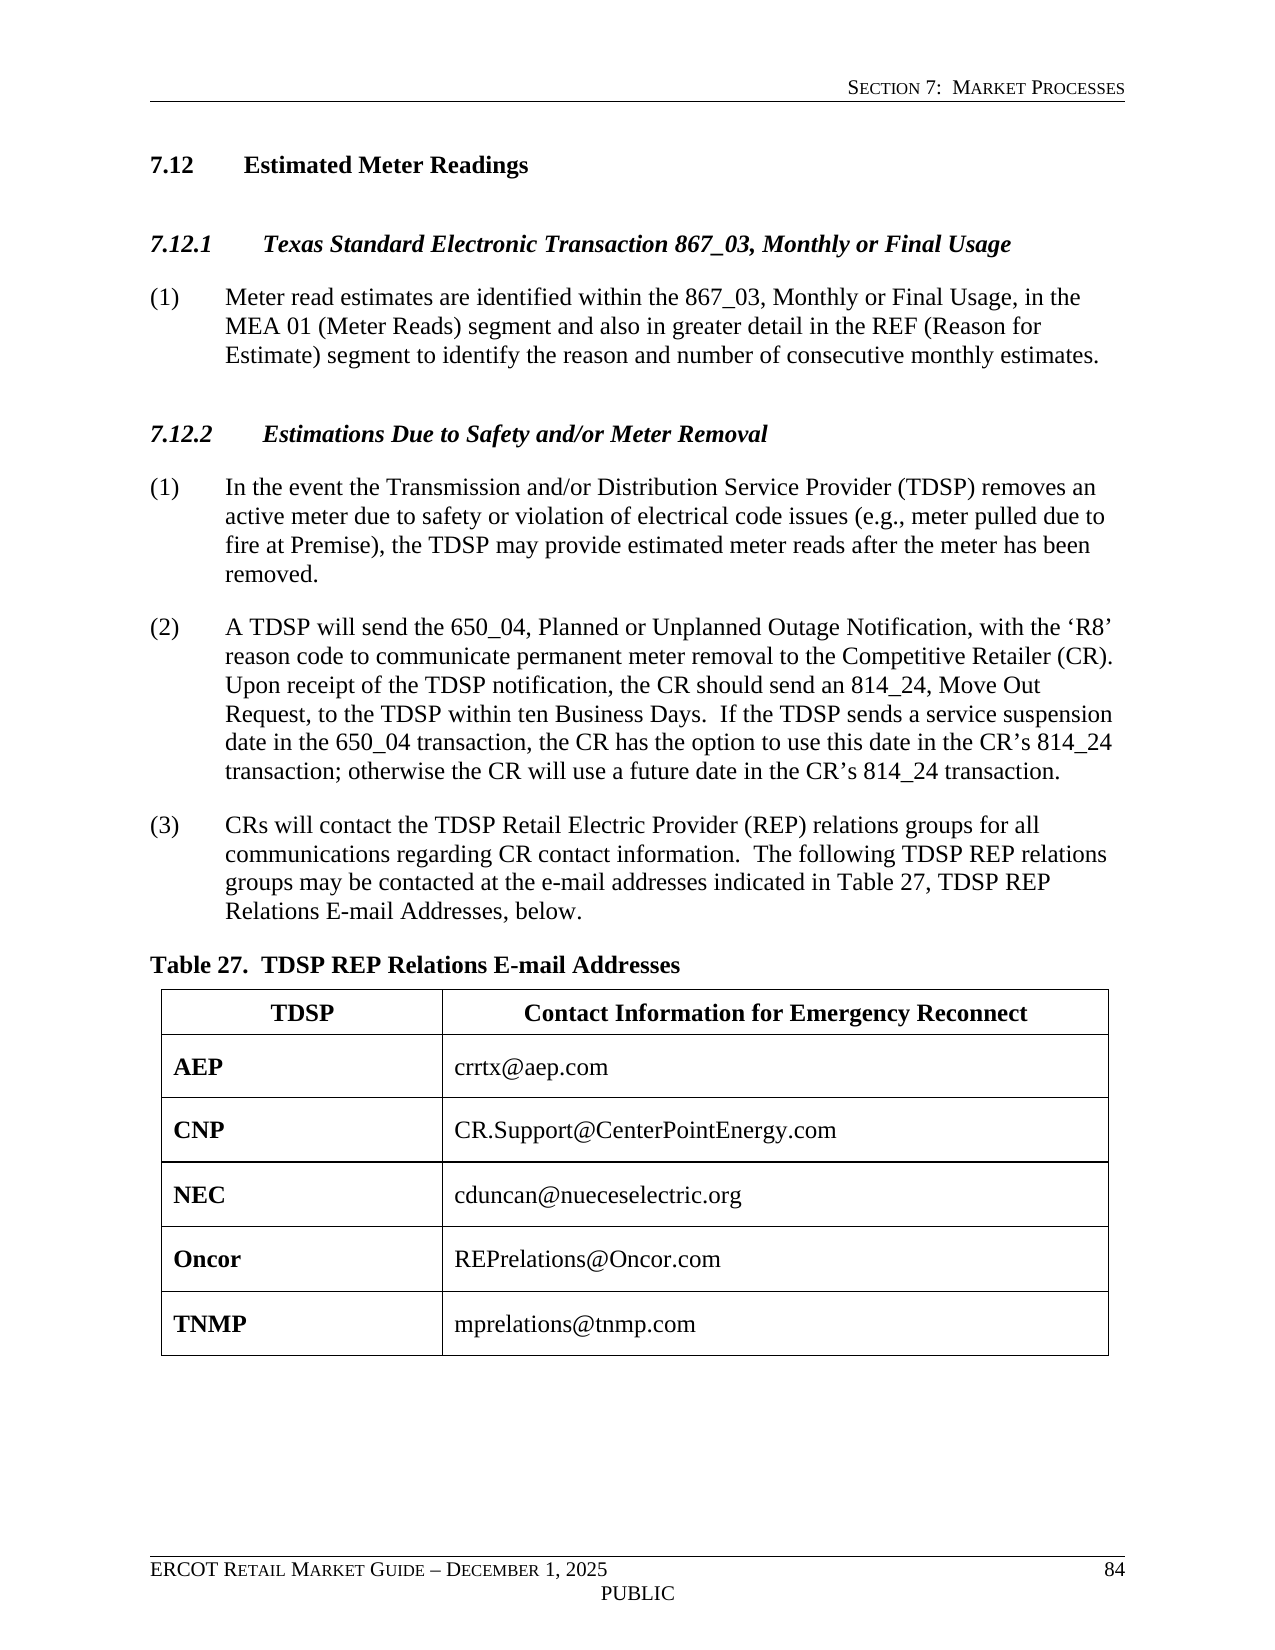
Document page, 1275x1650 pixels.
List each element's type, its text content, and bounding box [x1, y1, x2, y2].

table_cell crrtx@aep.com [443, 1035, 1108, 1097]
text (3) CRs will contact the TDSP Retail Electric Provider (REP) relations groups for all communications regarding CR contact information. The following TDSP REP relations groups may be contacted at the e-mail addresses indicated in Table 27, TDSP REP Relations E-mail Addresses, below. [150, 810, 1125, 925]
table_header TDSP [162, 990, 442, 1034]
text Table 27. TDSP REP Relations E-mail Addresses [150, 950, 1125, 979]
table_cell mprelations@tnmp.com [443, 1292, 1108, 1355]
table_cell CR.Support@CenterPointEnergy.com [443, 1098, 1108, 1161]
table_cell Oncor [162, 1227, 442, 1291]
text 7.12 Estimated Meter Readings [150, 150, 1125, 179]
table_cell NEC [162, 1163, 442, 1226]
table_cell CNP [162, 1098, 442, 1161]
text (2) A TDSP will send the 650_04, Planned or Unplanned Outage Notification, with the ‘R8’ reason code to communicate permanent meter removal to the Competitive Retailer (CR). Upon receipt of the TDSP notification, the CR should send an 814_24, Move Out Request, to the TDSP within ten Business Days. If the TDSP sends a service suspension date in the 650_04 transaction, the CR has the option to use this date in the CR’s 814_24 transaction; otherwise the CR will use a future date in the CR’s 814_24 transaction. [150, 612, 1125, 785]
text 7.12.2 Estimations Due to Safety and/or Meter Removal [150, 419, 1125, 447]
table_cell TNMP [162, 1292, 442, 1355]
text 7.12.1 Texas Standard Electronic Transaction 867_03, Monthly or Final Usage [150, 229, 1125, 257]
table_cell AEP [162, 1035, 442, 1097]
table_cell REPrelations@Oncor.com [443, 1227, 1108, 1291]
text (1) In the event the Transmission and/or Distribution Service Provider (TDSP) removes an active meter due to safety or violation of electrical code issues (e.g., meter pulled due to fire at Premise), the TDSP may provide estimated meter reads after the meter has been removed. [150, 472, 1125, 587]
text (1) Meter read estimates are identified within the 867_03, Monthly or Final Usage, in the MEA 01 (Meter Reads) segment and also in greater detail in the REF (Reason for Estimate) segment to identify the reason and number of consecutive monthly estimates. [150, 282, 1125, 369]
table_cell cduncan@nueceselectric.org [443, 1163, 1108, 1226]
table_header Contact Information for Emergency Reconnect [443, 990, 1108, 1034]
